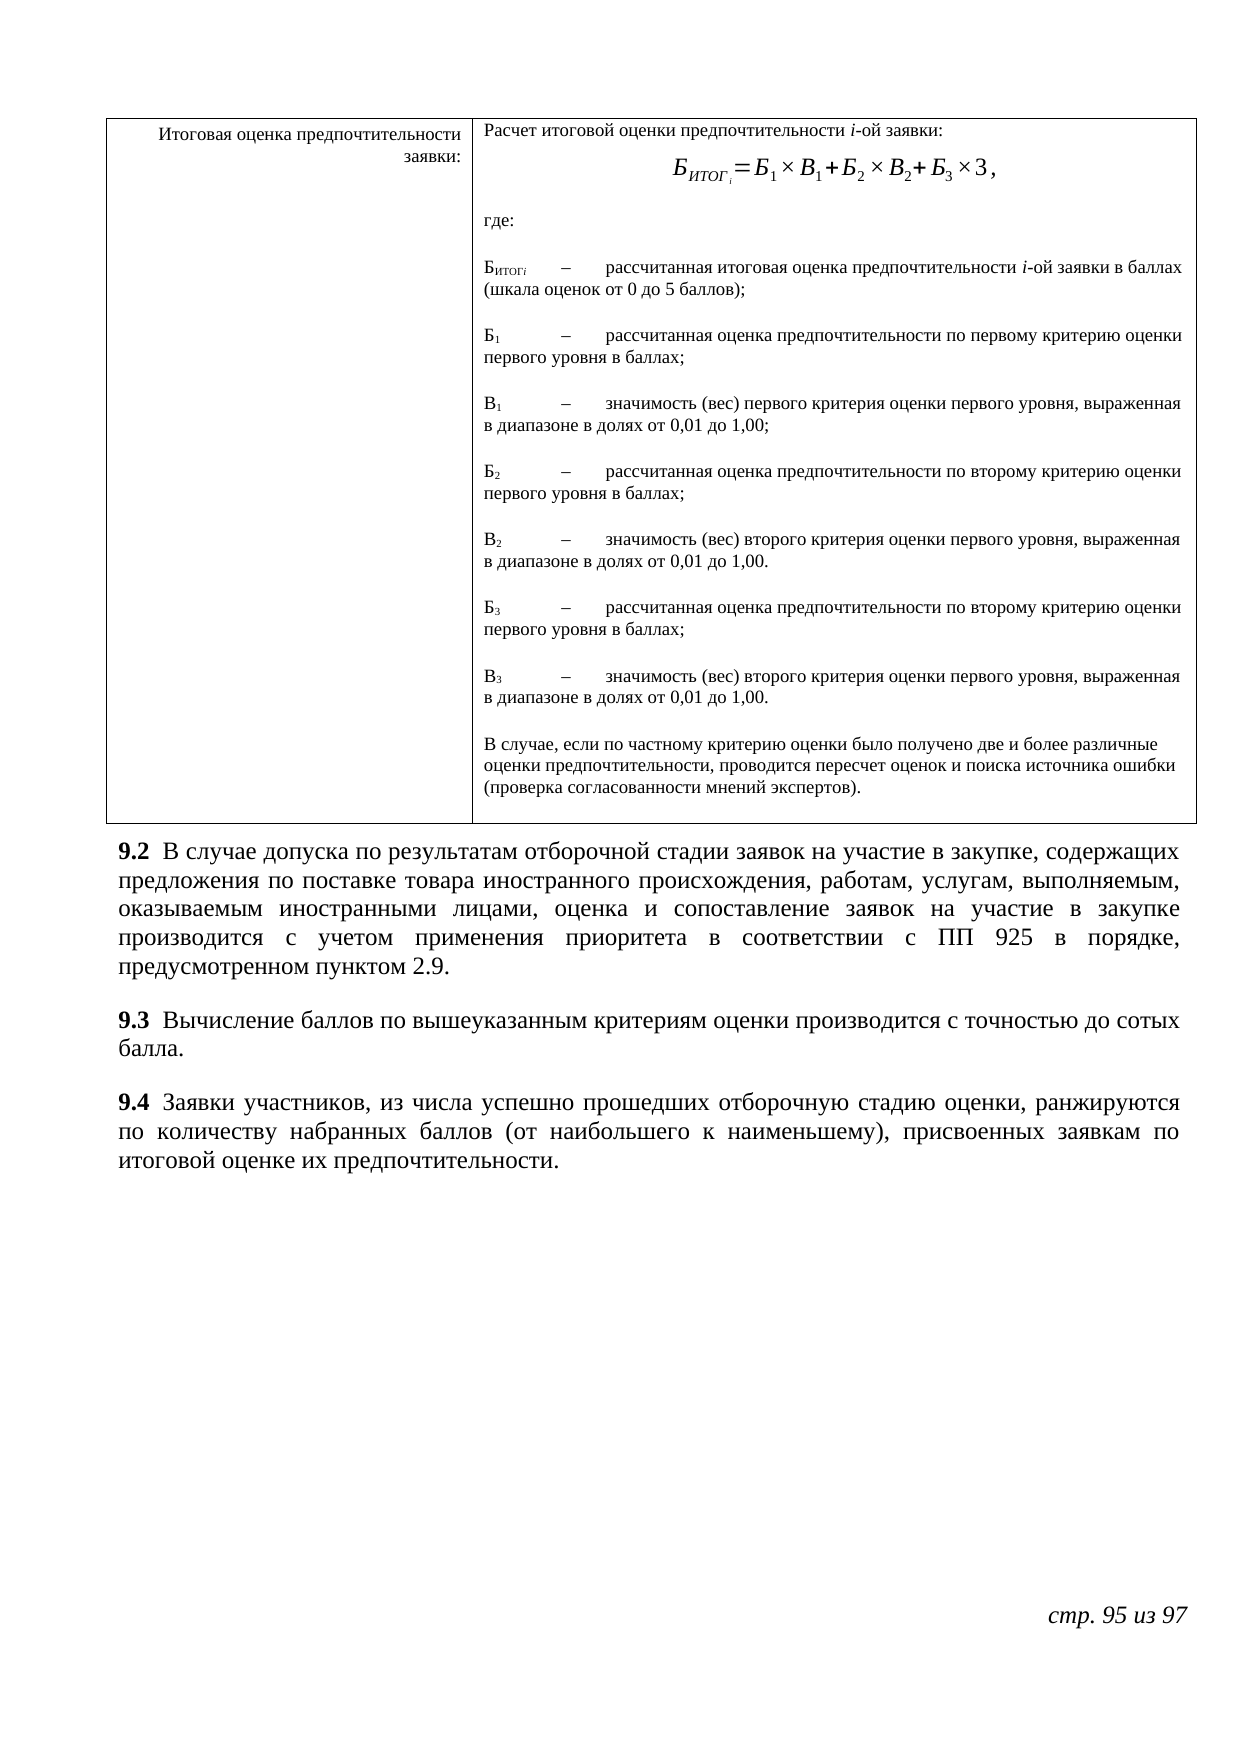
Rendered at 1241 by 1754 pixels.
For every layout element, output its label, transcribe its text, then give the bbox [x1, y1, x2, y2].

table_cell Расчет итоговой оценки предпочтительности i-ой заявки: где: БИТОГi – рассчитанная итоговая оценка предпочтительности i-ой заявки в баллах (шкала оценок от 0 до 5 баллов); Б1 – рассчитанная оценка предпочтительности по первому критерию оценки первого уровня в баллах; В1 – значимость (вес) первого критерия оценки первого уровня, выраженная в диапазоне в долях от 0,01 до 1,00; Б2 – рассчитанная оценка предпочтительности по второму критерию оценки первого уровня в баллах; В2 – значимость (вес) второго критерия оценки первого уровня, выраженная в диапазоне в долях от 0,01 до 1,00. Б3 – рассчитанная оценка предпочтительности по второму критерию оценки первого уровня в баллах; В3 – значимость (вес) второго критерия оценки первого уровня, выраженная в диапазоне в долях от 0,01 до 1,00. В случае, если по частному критерию оценки было получено две и более различные оценки предпочтительности, проводится пересчет оценок и поиска источника ошибки (проверка согласованности мнений экспертов). [473, 119, 1196, 822]
table_cell Итоговая оценка предпочтительности заявки: [107, 119, 472, 822]
list Заявки участников, из числа успешно прошедших отборочную стадию оценки, ранжируются по количеству набранных баллов (от наибольшего к наименьшему), присвоенных заявкам по итоговой оценке их предпочтительности. [118, 1087, 1181, 1173]
list В случае допуска по результатам отборочной стадии заявок на участие в закупке, содержащих предложения по поставке товара иностранного происхождения, работам, услугам, выполняемым, оказываемым иностранными лицами, оценка и сопоставление заявок на участие в закупке производится с учетом применения приоритета в соответствии с ПП 925 в порядке, предусмотренном пунктом 2.9. [118, 836, 1181, 980]
list Вычисление баллов по вышеуказанным критериям оценки производится с точностью до сотых балла. [118, 1005, 1181, 1062]
